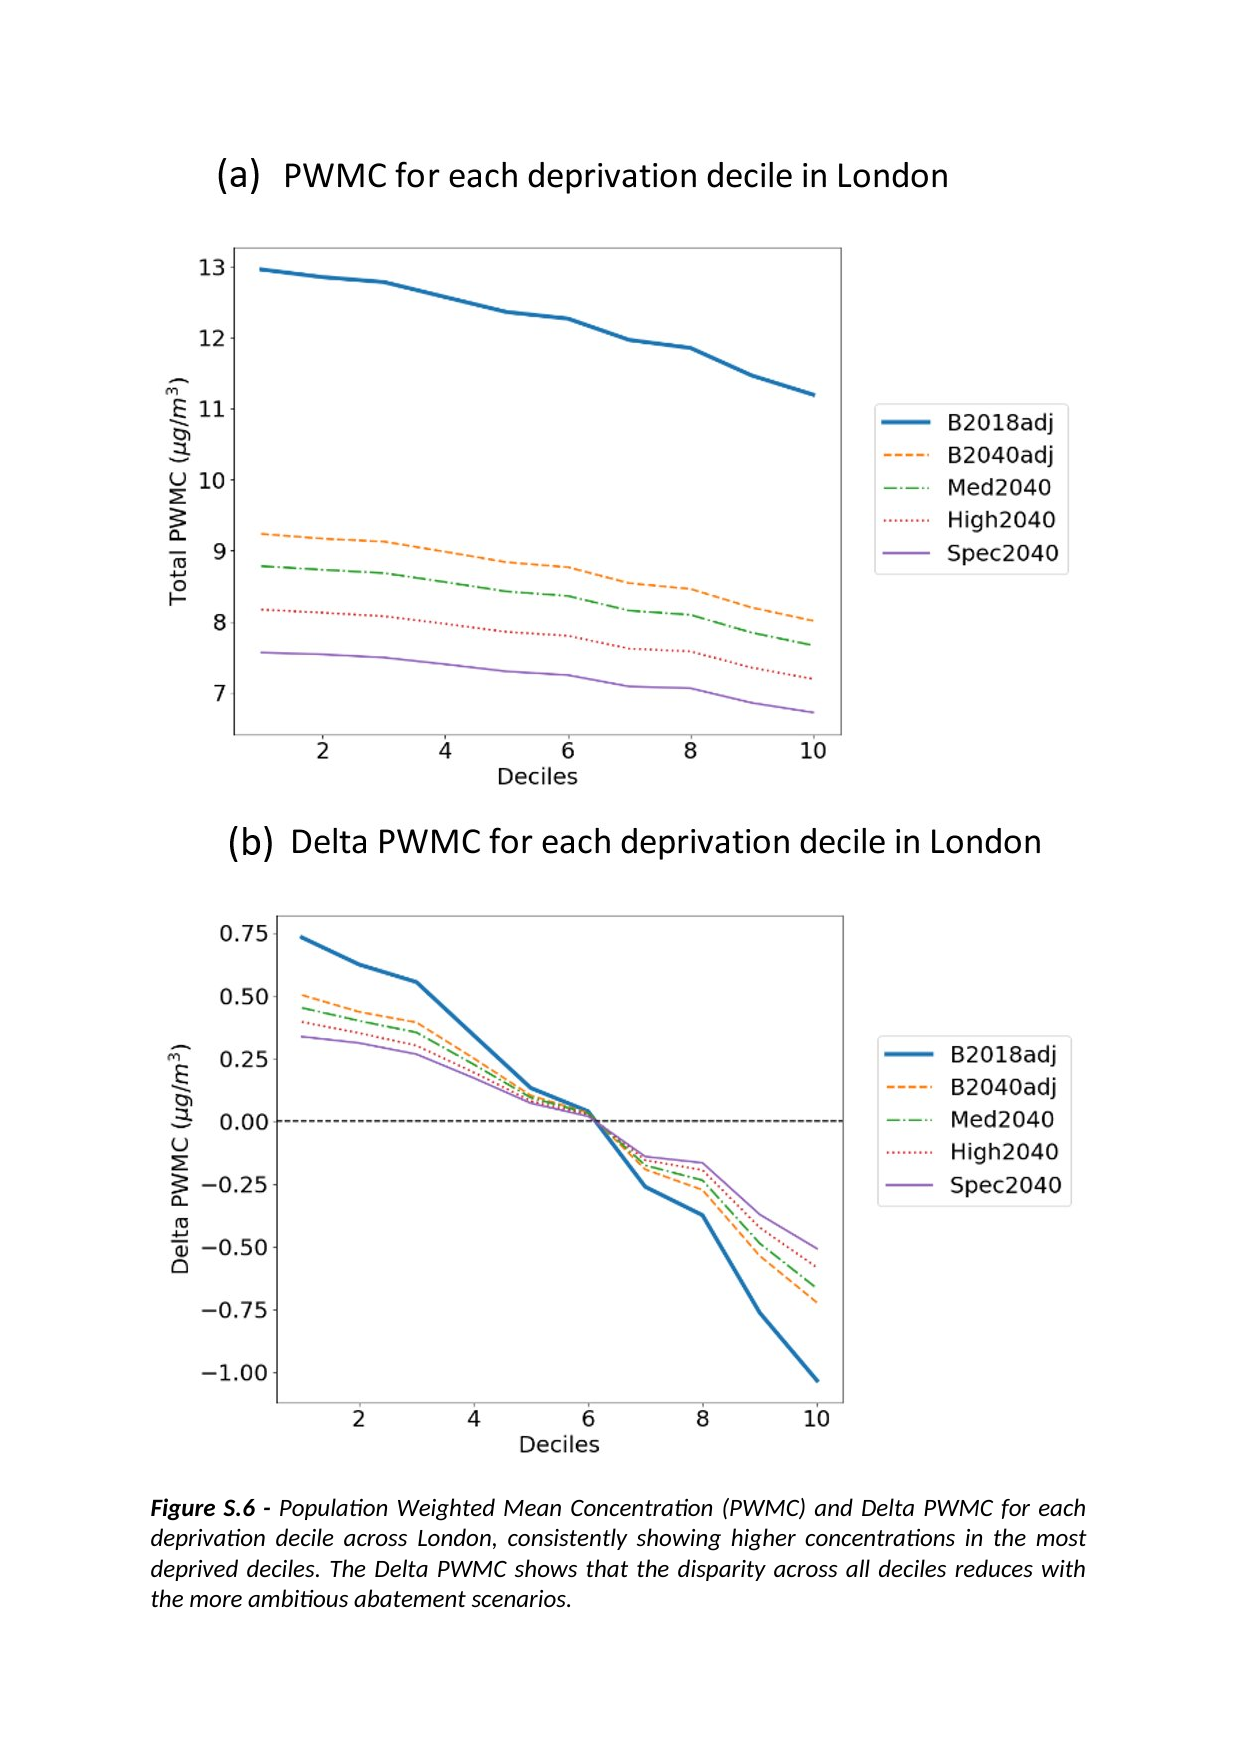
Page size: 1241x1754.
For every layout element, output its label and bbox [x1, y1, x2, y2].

picture [150, 142, 1089, 1473]
